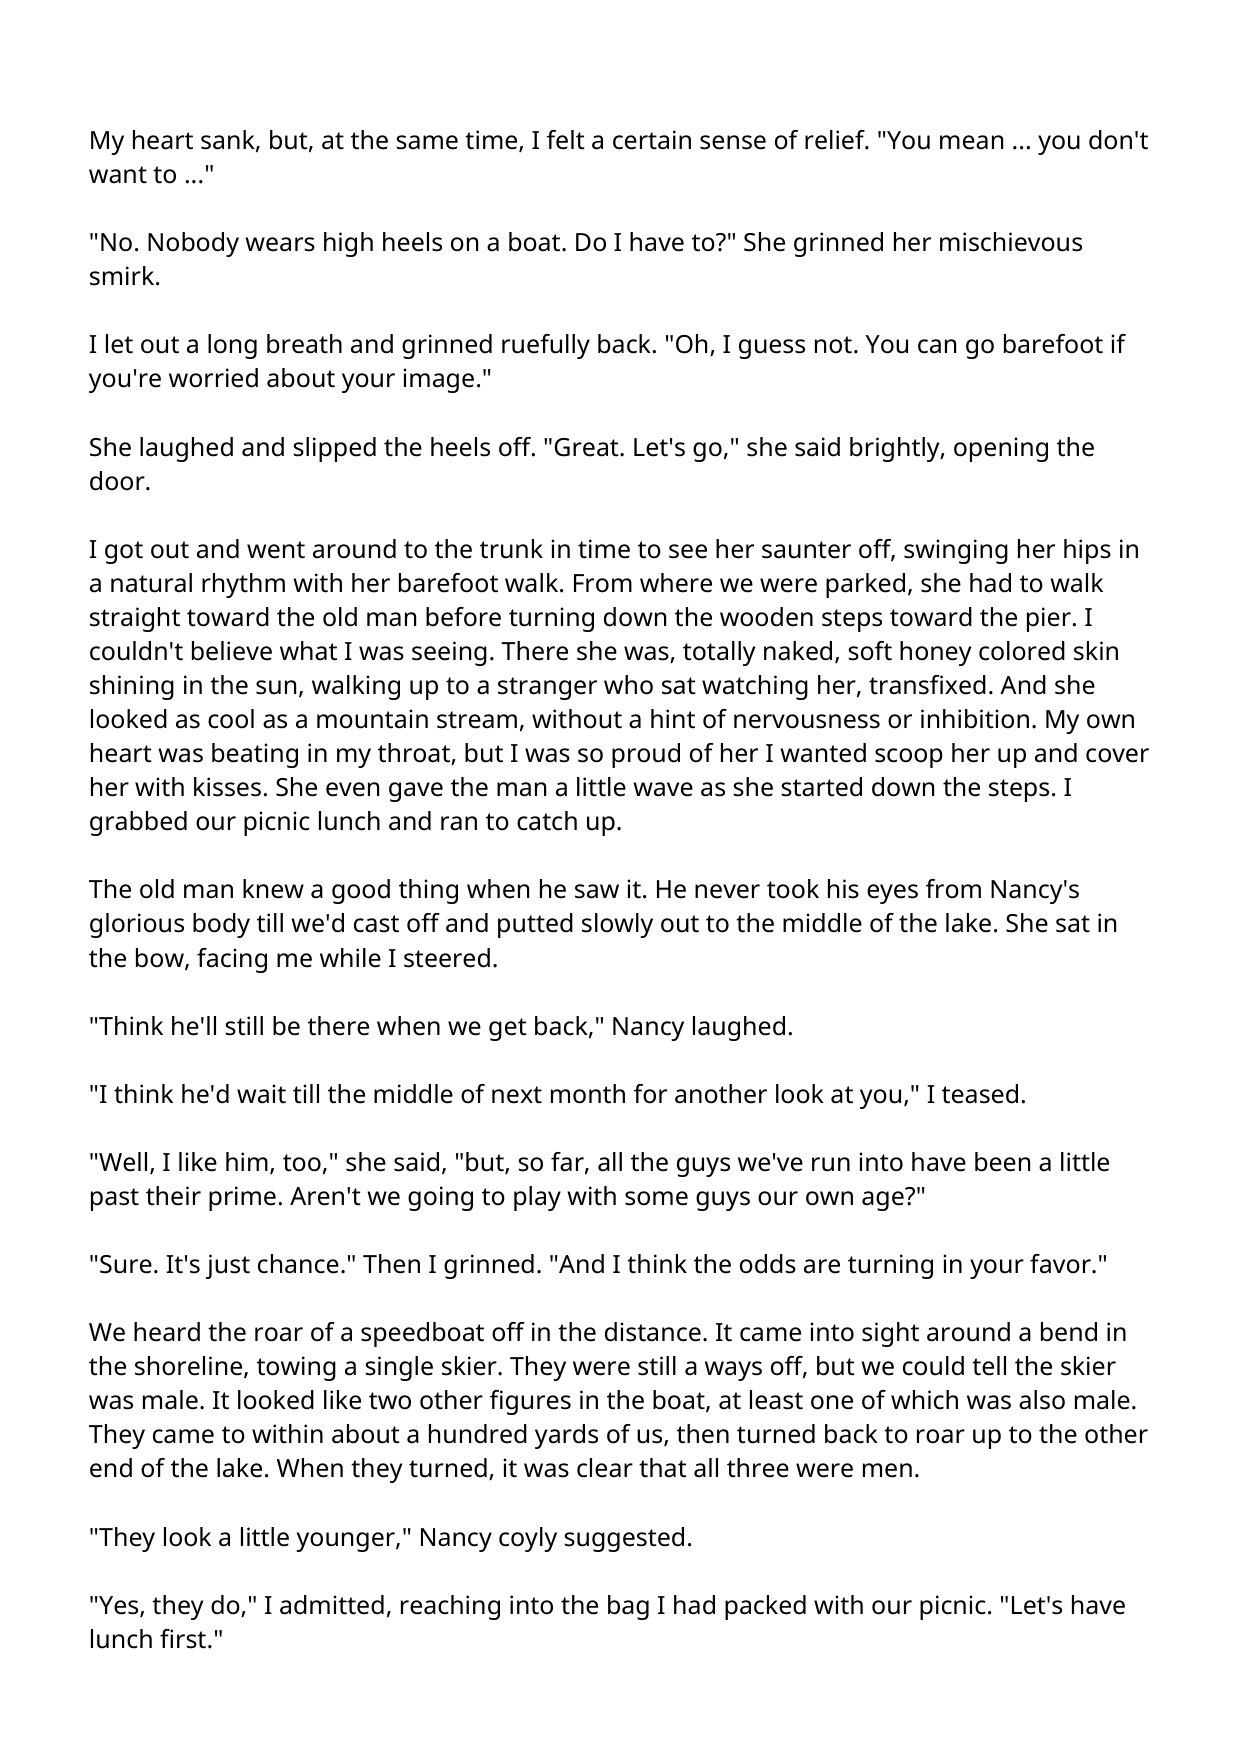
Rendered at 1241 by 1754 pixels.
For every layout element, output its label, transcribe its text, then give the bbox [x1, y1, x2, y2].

text She laughed and slipped the heels off. "Great. Let's go," she said brightly, opening the door. [89, 429, 1152, 497]
text I let out a long breath and grinned ruefully back. "Oh, I guess not. You can go barefoot if you're worried about your image." [89, 327, 1152, 395]
text My heart sank, but, at the same time, I felt a certain sense of relief. "You mean ... you don't want to ..." [89, 123, 1152, 191]
text We heard the roar of a speedboat off in the distance. It came into sight around a bend in the shoreline, towing a single skier. They were still a ways off, but we could tell the skier was male. It looked like two other figures in the boat, at least one of which was also male. They came to within about a hundred yards of us, then turned back to roar up to the other end of the lake. When they turned, it was clear that all three were men. [89, 1315, 1152, 1485]
text I got out and went around to the trunk in time to see her saunter off, swinging her hips in a natural rhythm with her barefoot walk. From where we were parked, she had to walk straight toward the old man before turning down the wooden steps toward the pier. I couldn't believe what I was seeing. There she was, totally naked, soft honey colored skin shining in the sun, walking up to a stranger who sat watching her, transfixed. And she looked as cool as a mountain stream, without a hint of nervousness or inhibition. My own heart was beating in my throat, but I was so proud of her I wanted scoop her up and cover her with kisses. She even gave the man a little wave as she started down the steps. I grabbed our picnic lunch and ran to catch up. [89, 531, 1152, 838]
text "Think he'll still be there when we get back," Nancy laughed. [89, 1008, 1152, 1042]
text "I think he'd wait till the middle of next month for another look at you," I teased. [89, 1076, 1152, 1111]
text "They look a little younger," Nancy coyly suggested. [89, 1519, 1152, 1553]
text "Sure. It's just chance." Then I grinned. "And I think the odds are turning in your favor." [89, 1247, 1152, 1281]
text "Well, I like him, too," she said, "but, so far, all the guys we've run into have been a little past their prime. Aren't we going to play with some guys our own age?" [89, 1144, 1152, 1213]
text "Yes, they do," I admitted, reaching into the bag I had packed with our picnic. "Let's have lunch first." [89, 1587, 1152, 1656]
text The old man knew a good thing when he saw it. He never took his eyes from Nancy's glorious body till we'd cast off and putted slowly out to the middle of the lake. She sat in the bow, facing me while I steered. [89, 872, 1152, 974]
text "No. Nobody wears high heels on a boat. Do I have to?" She grinned her mischievous smirk. [89, 225, 1152, 293]
